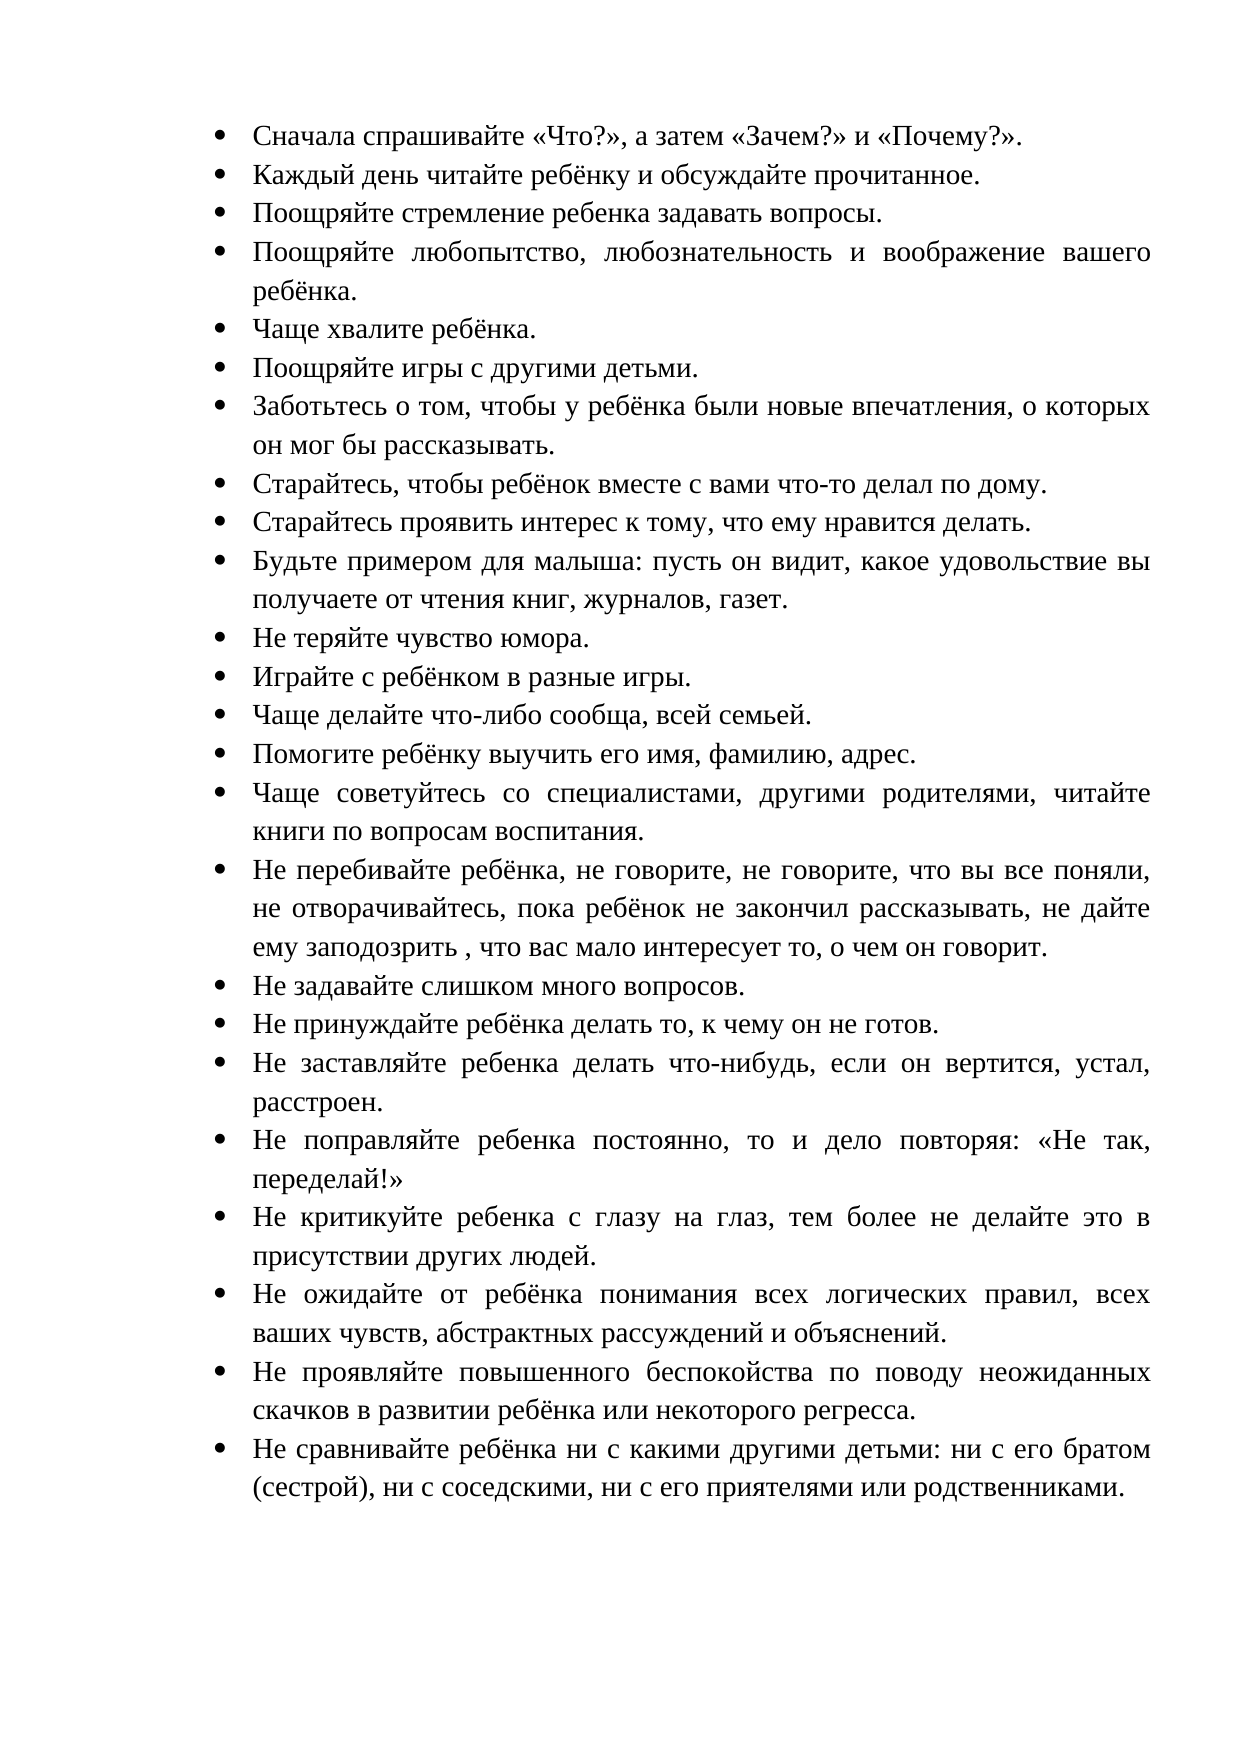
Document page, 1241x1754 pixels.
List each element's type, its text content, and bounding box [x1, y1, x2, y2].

list Чаще хвалите ребёнка. [215, 311, 1152, 345]
list Не критикуйте ребенка с глазу на глаз, тем более не делайте это в присутствии других людей. [215, 1199, 1152, 1272]
list Не перебивайте ребёнка, не говорите, не говорите, что вы все поняли, не отворачивайтесь, пока ребёнок не закончил рассказывать, не дайте ему заподозрить , что вас мало интересует то, о чем он говорит. [215, 852, 1152, 963]
list Не сравнивайте ребёнка ни с какими другими детьми: ни с его братом (сестрой), ни с соседскими, ни с его приятелями или родственниками. [215, 1431, 1152, 1503]
list Будьте примером для малыша: пусть он видит, какое удовольствие вы получаете от чтения книг, журналов, газет. [215, 543, 1152, 615]
list Не ожидайте от ребёнка понимания всех логических правил, всех ваших чувств, абстрактных рассуждений и объяснений. [215, 1277, 1152, 1349]
list Старайтесь проявить интерес к тому, что ему нравится делать. [215, 504, 1152, 538]
list Не теряйте чувство юмора. [215, 620, 1152, 654]
list Заботьтесь о том, чтобы у ребёнка были новые впечатления, о которых он мог бы рассказывать. [215, 388, 1152, 461]
list Поощряйте стремление ребенка задавать вопросы. [215, 195, 1152, 229]
list Чаще советуйтесь со специалистами, другими родителями, читайте книги по вопросам воспитания. [215, 775, 1152, 847]
list Старайтесь, чтобы ребёнок вместе с вами что-то делал по дому. [215, 466, 1152, 499]
list Не заставляйте ребенка делать что-нибудь, если он вертится, устал, расстроен. [215, 1045, 1152, 1117]
list Поощряйте игры с другими детьми. [215, 350, 1152, 383]
list Не поправляйте ребенка постоянно, то и дело повторяя: «Не так, переделай!» [215, 1122, 1152, 1194]
list Не принуждайте ребёнка делать то, к чему он не готов. [215, 1006, 1152, 1040]
list Поощряйте любопытство, любознательность и воображение вашего ребёнка. [215, 234, 1152, 306]
list Не проявляйте повышенного беспокойства по поводу неожиданных скачков в развитии ребёнка или некоторого регресса. [215, 1354, 1152, 1426]
list Каждый день читайте ребёнку и обсуждайте прочитанное. [215, 157, 1152, 190]
list Чаще делайте что-либо сообща, всей семьей. [215, 697, 1152, 731]
list Играйте с ребёнком в разные игры. [215, 659, 1152, 692]
list Помогите ребёнку выучить его имя, фамилию, адрес. [215, 736, 1152, 770]
list Сначала спрашивайте «Что?», а затем «Зачем?» и «Почему?». [215, 118, 1152, 152]
list Не задавайте слишком много вопросов. [215, 968, 1152, 1001]
